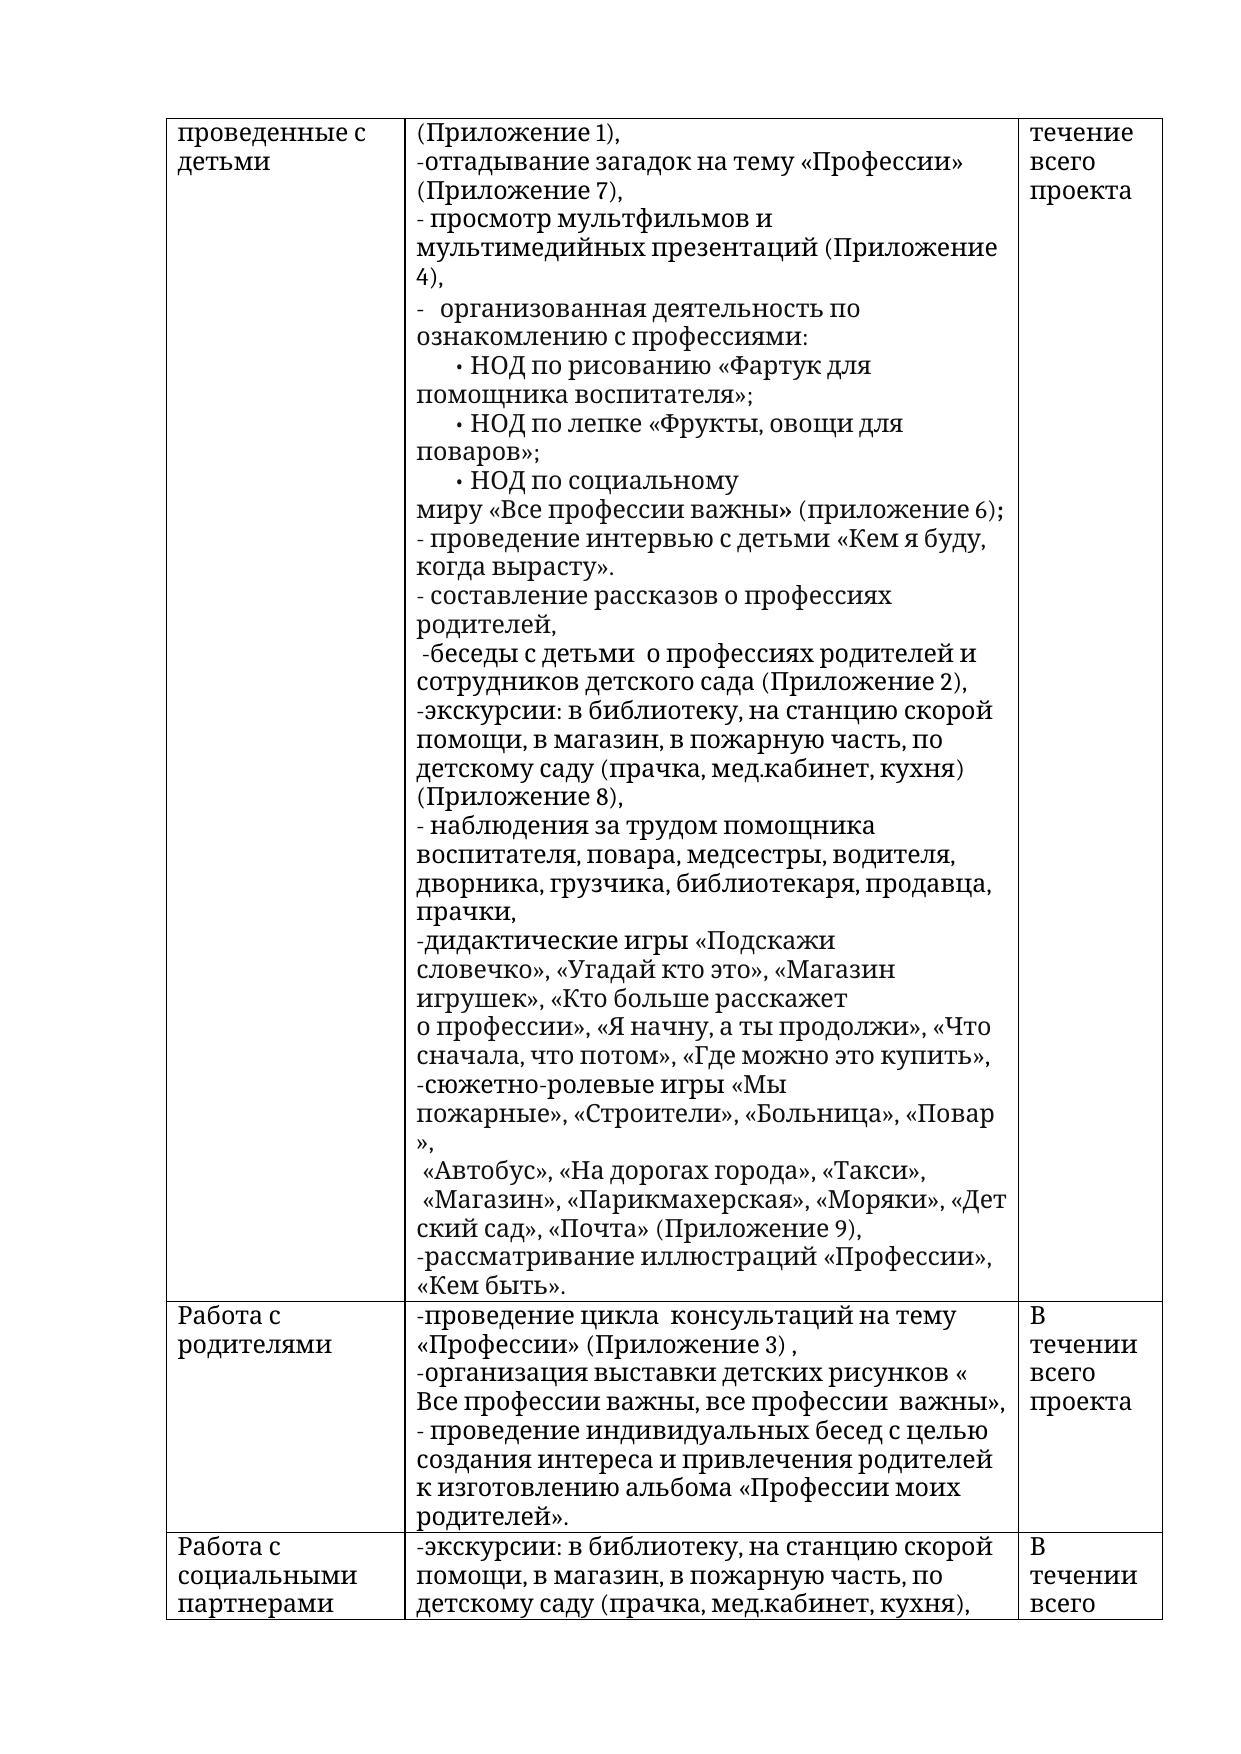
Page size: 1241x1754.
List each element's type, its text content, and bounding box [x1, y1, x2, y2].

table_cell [1019, 1533, 1162, 1619]
table_cell Работа с родителями [167, 1302, 404, 1532]
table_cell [167, 1533, 404, 1619]
table_cell В течении всего проекта [1019, 1302, 1162, 1532]
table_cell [406, 1533, 1018, 1619]
table_cell -проведение цикла консультаций на тему «Профессии» (Приложение 3) , -организация выставки детских рисунков « Все профессии важны, все профессии важны», - проведение индивидуальных бесед с целью создания интереса и привлечения родителей к изготовлению альбома «Профессии моих родителей». [406, 1302, 1018, 1532]
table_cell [1019, 119, 1162, 1301]
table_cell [167, 119, 404, 1301]
